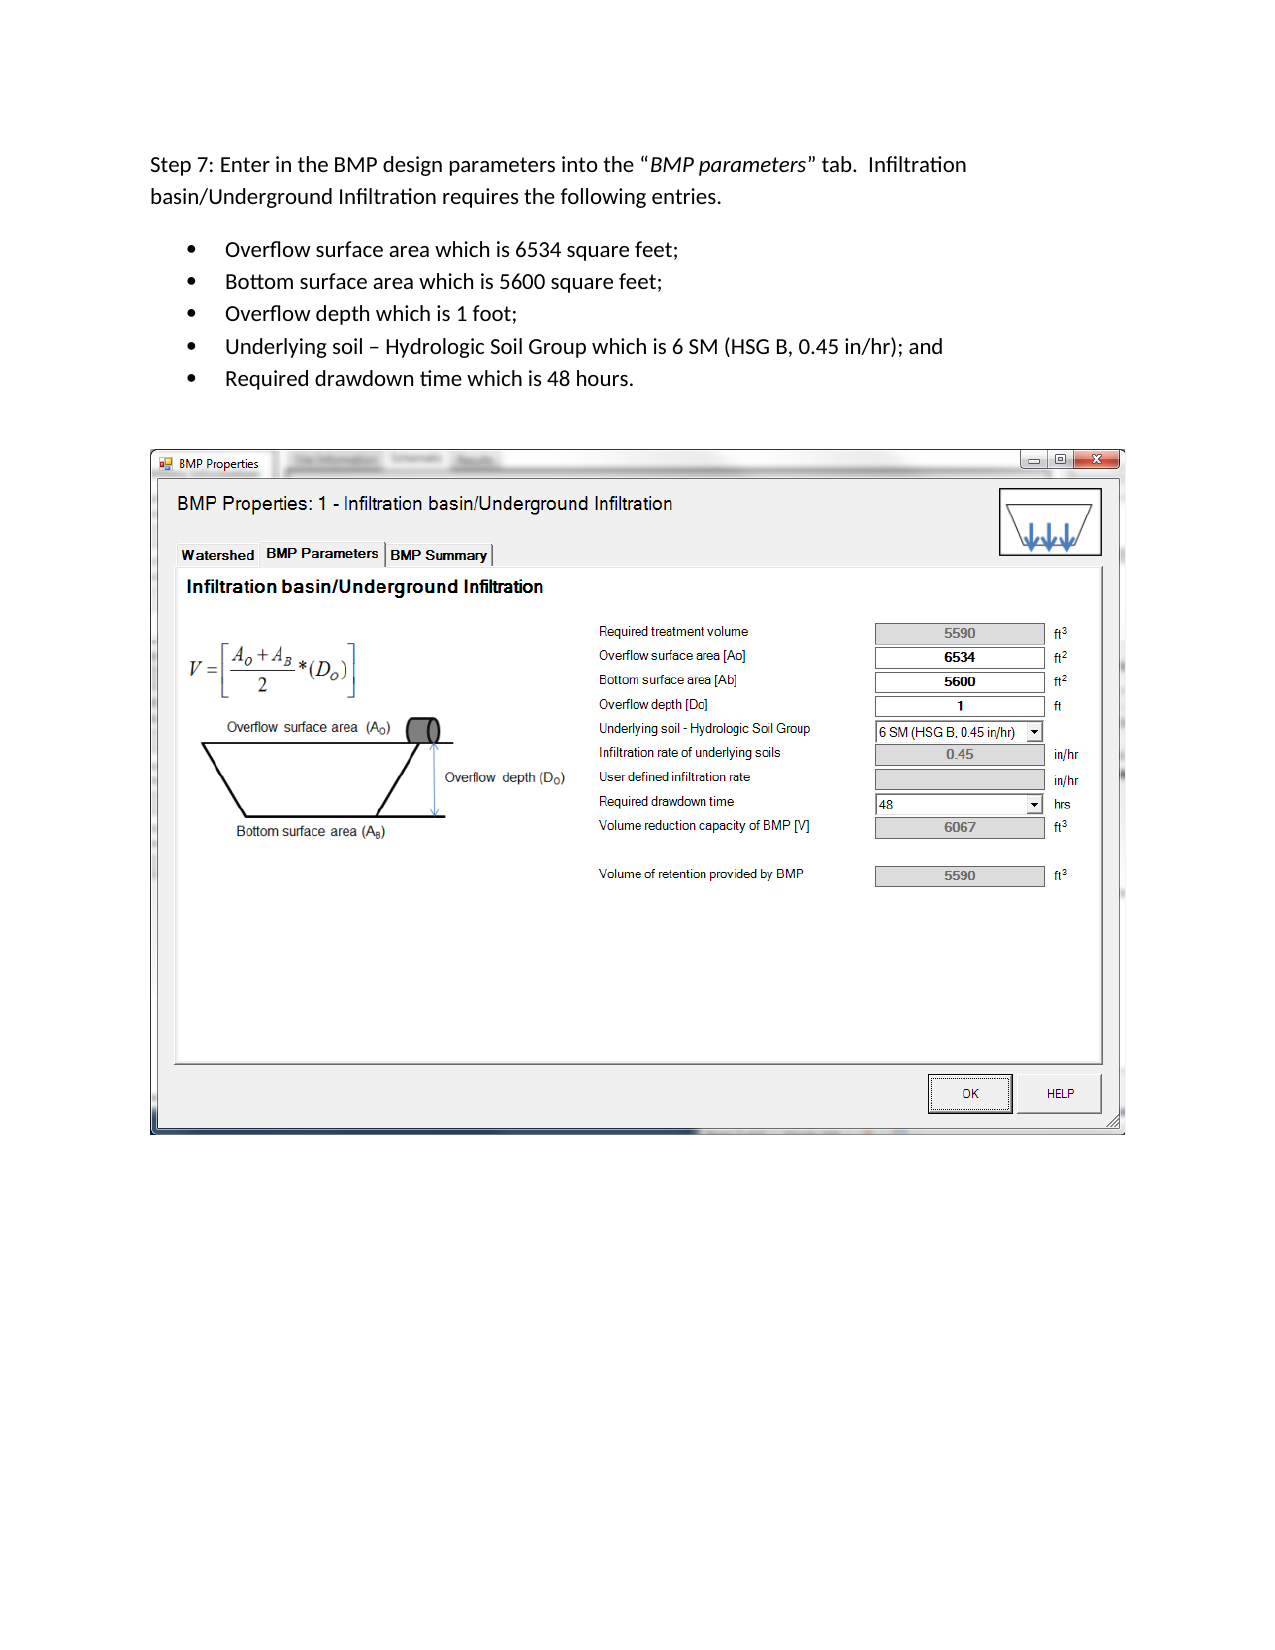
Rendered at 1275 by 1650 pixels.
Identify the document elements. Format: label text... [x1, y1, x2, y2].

list Overflow surface area which is 6534 square feet; [187, 235, 1125, 263]
picture [150, 449, 1125, 1135]
list Overflow depth which is 1 foot; [187, 299, 1125, 328]
list Underlying soil – Hydrologic Soil Group which is 6 SM (HSG B, 0.45 in/hr); and [187, 332, 1125, 360]
text Step 7: Enter in the BMP design parameters into the “BMP parameters” tab. Infiltration basin/Underground Infiltration requires the following entries. [150, 150, 1125, 210]
list Bottom surface area which is 5600 square feet; [187, 267, 1125, 295]
list Required drawdown time which is 48 hours. [187, 364, 1125, 392]
